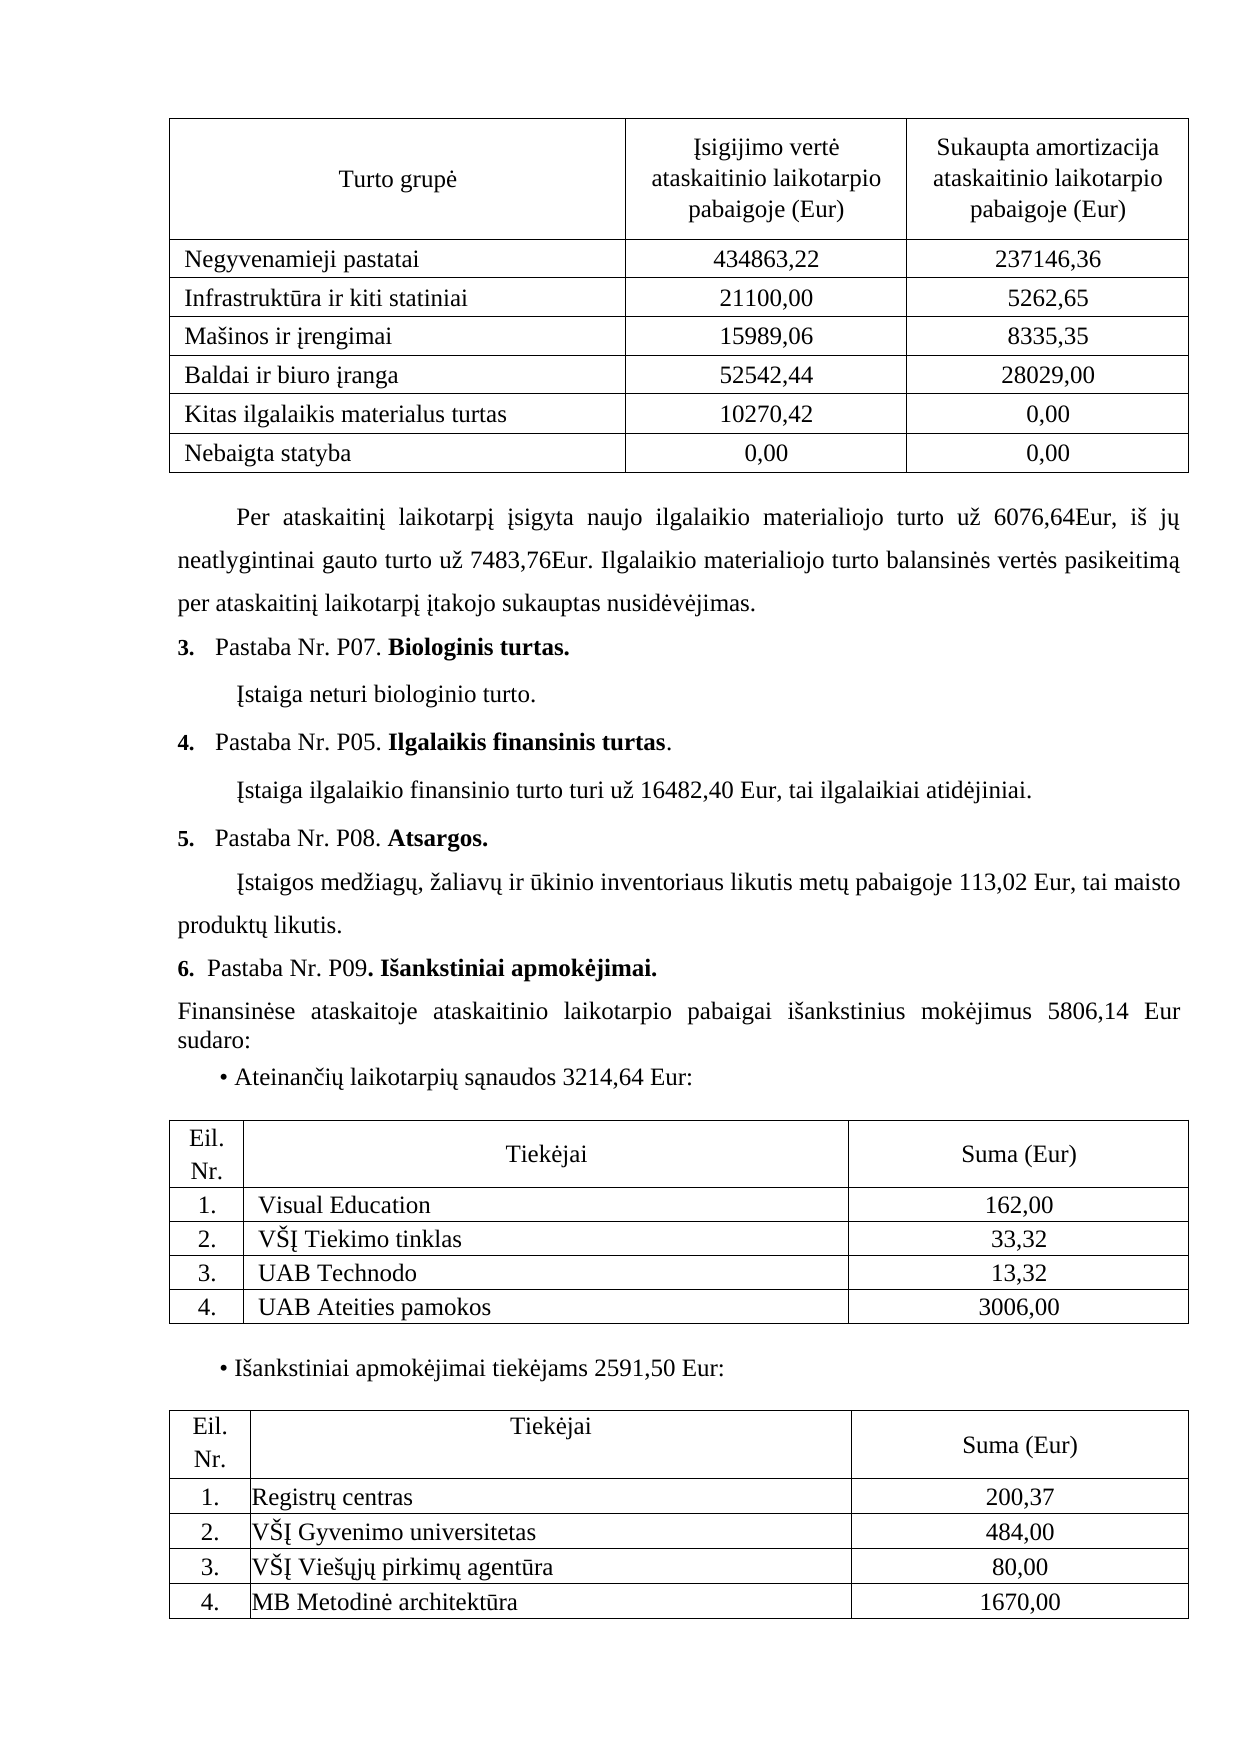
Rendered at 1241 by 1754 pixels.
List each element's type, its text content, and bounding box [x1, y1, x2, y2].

table_header Suma (Eur) [849, 1121, 1188, 1187]
table_cell 80,00 [852, 1549, 1188, 1583]
table_cell Mašinos ir įrengimai [170, 317, 625, 354]
table_cell 10270,42 [626, 394, 906, 433]
table_cell 3. [170, 1549, 250, 1583]
table_cell 13,32 [849, 1256, 1188, 1289]
table_cell Kitas ilgalaikis materialus turtas [170, 394, 625, 433]
table_header Tiekėjai [251, 1411, 851, 1478]
table_cell UAB Technodo [244, 1256, 848, 1289]
table_cell 1. [170, 1188, 243, 1221]
text Įstaigos medžiagų, žaliavų ir ūkinio inventoriaus likutis metų pabaigoje 113,02 Eur, tai maisto produktų likutis. [177, 867, 1181, 938]
table_cell 3. [170, 1256, 243, 1289]
table_cell UAB Ateities pamokos [244, 1290, 848, 1323]
table_cell 3006,00 [849, 1290, 1188, 1323]
list Pastaba Nr. P07. Biologinis turtas. [177, 632, 1181, 660]
text Finansinėse ataskaitoje ataskaitinio laikotarpio pabaigai išankstinius mokėjimus 5806,14 Eur sudaro: [177, 996, 1181, 1054]
table_cell 28029,00 [907, 356, 1188, 393]
table_cell 4. [170, 1290, 243, 1323]
table_cell 1670,00 [852, 1584, 1188, 1618]
text • Išankstiniai apmokėjimai tiekėjams 2591,50 Eur: [219, 1353, 1181, 1382]
table_cell Infrastruktūra ir kiti statiniai [170, 278, 625, 316]
table_cell 484,00 [852, 1514, 1188, 1548]
text Per ataskaitinį laikotarpį įsigyta naujo ilgalaikio materialiojo turto už 6076,64Eur, iš jų neatlygintinai gauto turto už 7483,76Eur. Ilgalaikio materialiojo turto balansinės vertės pasikeitimą per ataskaitinį laikotarpį įtakojo sukauptas nusidėvėjimas. [177, 502, 1181, 617]
table_cell Registrų centras [251, 1479, 851, 1513]
table_cell 8335,35 [907, 317, 1188, 354]
table_cell 434863,22 [626, 240, 906, 277]
table_cell 0,00 [907, 434, 1188, 472]
table_cell VŠĮ Tiekimo tinklas [244, 1222, 848, 1255]
table_cell Nebaigta statyba [170, 434, 625, 472]
table_cell VŠĮ Viešųjų pirkimų agentūra [251, 1549, 851, 1583]
table_cell 21100,00 [626, 278, 906, 316]
table_cell 33,32 [849, 1222, 1188, 1255]
table_header Suma (Eur) [852, 1411, 1188, 1478]
text Įstaiga ilgalaikio finansinio turto turi už 16482,40 Eur, tai ilgalaikiai atidėjiniai. [177, 775, 1181, 804]
table_header Tiekėjai [244, 1121, 848, 1187]
table_cell Negyvenamieji pastatai [170, 240, 625, 277]
table_cell 162,00 [849, 1188, 1188, 1221]
table_cell Baldai ir biuro įranga [170, 356, 625, 393]
table_cell 2. [170, 1514, 250, 1548]
table_cell 200,37 [852, 1479, 1188, 1513]
table_cell VŠĮ Gyvenimo universitetas [251, 1514, 851, 1548]
table_cell 4. [170, 1584, 250, 1618]
table_cell 15989,06 [626, 317, 906, 354]
table_cell MB Metodinė architektūra [251, 1584, 851, 1618]
text Įstaiga neturi biologinio turto. [177, 679, 1181, 708]
text • Ateinančių laikotarpių sąnaudos 3214,64 Eur: [219, 1062, 1181, 1091]
table_header Sukaupta amortizacija ataskaitinio laikotarpio pabaigoje (Eur) [907, 119, 1188, 238]
table_cell 52542,44 [626, 356, 906, 393]
list Pastaba Nr. P09. Išankstiniai apmokėjimai. [177, 953, 1181, 982]
table_cell 2. [170, 1222, 243, 1255]
table_header Įsigijimo vertė ataskaitinio laikotarpio pabaigoje (Eur) [626, 119, 906, 238]
table_cell 5262,65 [907, 278, 1188, 316]
table_cell 0,00 [626, 434, 906, 472]
table_header Eil. Nr. [170, 1411, 250, 1478]
table_cell 0,00 [907, 394, 1188, 433]
table_header Turto grupė [170, 119, 625, 238]
table_cell 237146,36 [907, 240, 1188, 277]
table_cell Visual Education [244, 1188, 848, 1221]
table_cell 1. [170, 1479, 250, 1513]
list Pastaba Nr. P08. Atsargos. [177, 823, 1181, 852]
table_header Eil. Nr. [170, 1121, 243, 1187]
list Pastaba Nr. P05. Ilgalaikis finansinis turtas. [177, 727, 1181, 756]
